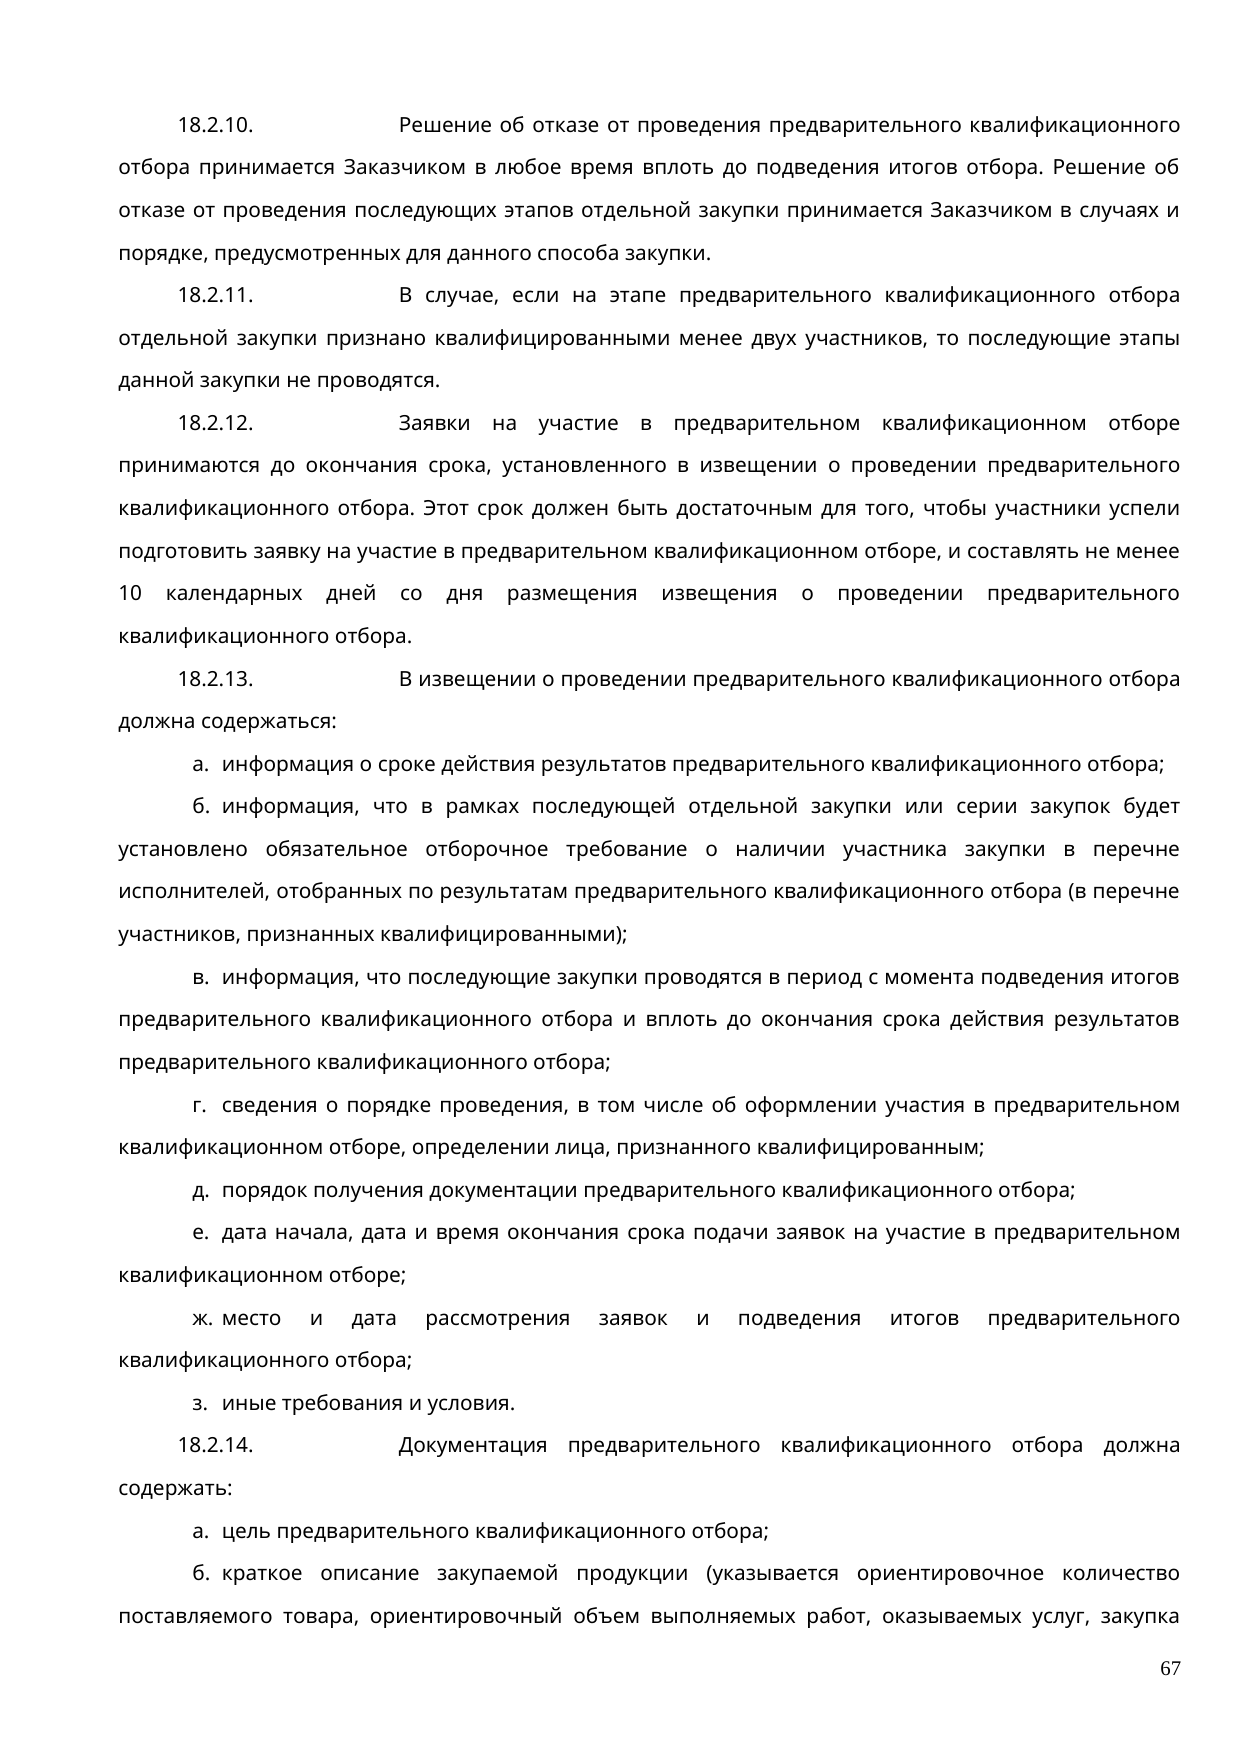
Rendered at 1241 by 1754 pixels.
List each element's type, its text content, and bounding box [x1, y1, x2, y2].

list дата начала, дата и время окончания срока подачи заявок на участие в предварительном квалификационном отборе; [118, 1217, 1181, 1288]
list информация о сроке действия результатов предварительного квалификационного отбора; [118, 749, 1181, 777]
text Решение об отказе от проведения предварительного квалификационного отбора принимается Заказчиком в любое время вплоть до подведения итогов отбора. Решение об отказе от проведения последующих этапов отдельной закупки принимается Заказчиком в случаях и порядке, предусмотренных для данного способа закупки. [118, 110, 1181, 266]
list иные требования и условия. [118, 1388, 1181, 1416]
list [118, 1558, 1181, 1629]
list информация, что в рамках последующей отдельной закупки или серии закупок будет установлено обязательное отборочное требование о наличии участника закупки в перечне исполнителей, отобранных по результатам предварительного квалификационного отбора (в перечне участников, признанных квалифицированными); [118, 791, 1181, 948]
list сведения о порядке проведения, в том числе об оформлении участия в предварительном квалификационном отборе, определении лица, признанного квалифицированным; [118, 1090, 1181, 1161]
text Документация предварительного квалификационного отбора должна содержать: [118, 1431, 1181, 1502]
list цель предварительного квалификационного отбора; [118, 1516, 1181, 1544]
text В случае, если на этапе предварительного квалификационного отбора отдельной закупки признано квалифицированными менее двух участников, то последующие этапы данной закупки не проводятся. [118, 280, 1181, 394]
text В извещении о проведении предварительного квалификационного отбора должна содержаться: [118, 664, 1181, 735]
list место и дата рассмотрения заявок и подведения итогов предварительного квалификационного отбора; [118, 1303, 1181, 1374]
text Заявки на участие в предварительном квалификационном отборе принимаются до окончания срока, установленного в извещении о проведении предварительного квалификационного отбора. Этот срок должен быть достаточным для того, чтобы участники успели подготовить заявку на участие в предварительном квалификационном отборе, и составлять не менее 10 календарных дней со дня размещения извещения о проведении предварительного квалификационного отбора. [118, 408, 1181, 649]
list порядок получения документации предварительного квалификационного отбора; [118, 1175, 1181, 1203]
list информация, что последующие закупки проводятся в период с момента подведения итогов предварительного квалификационного отбора и вплоть до окончания срока действия результатов предварительного квалификационного отбора; [118, 962, 1181, 1076]
